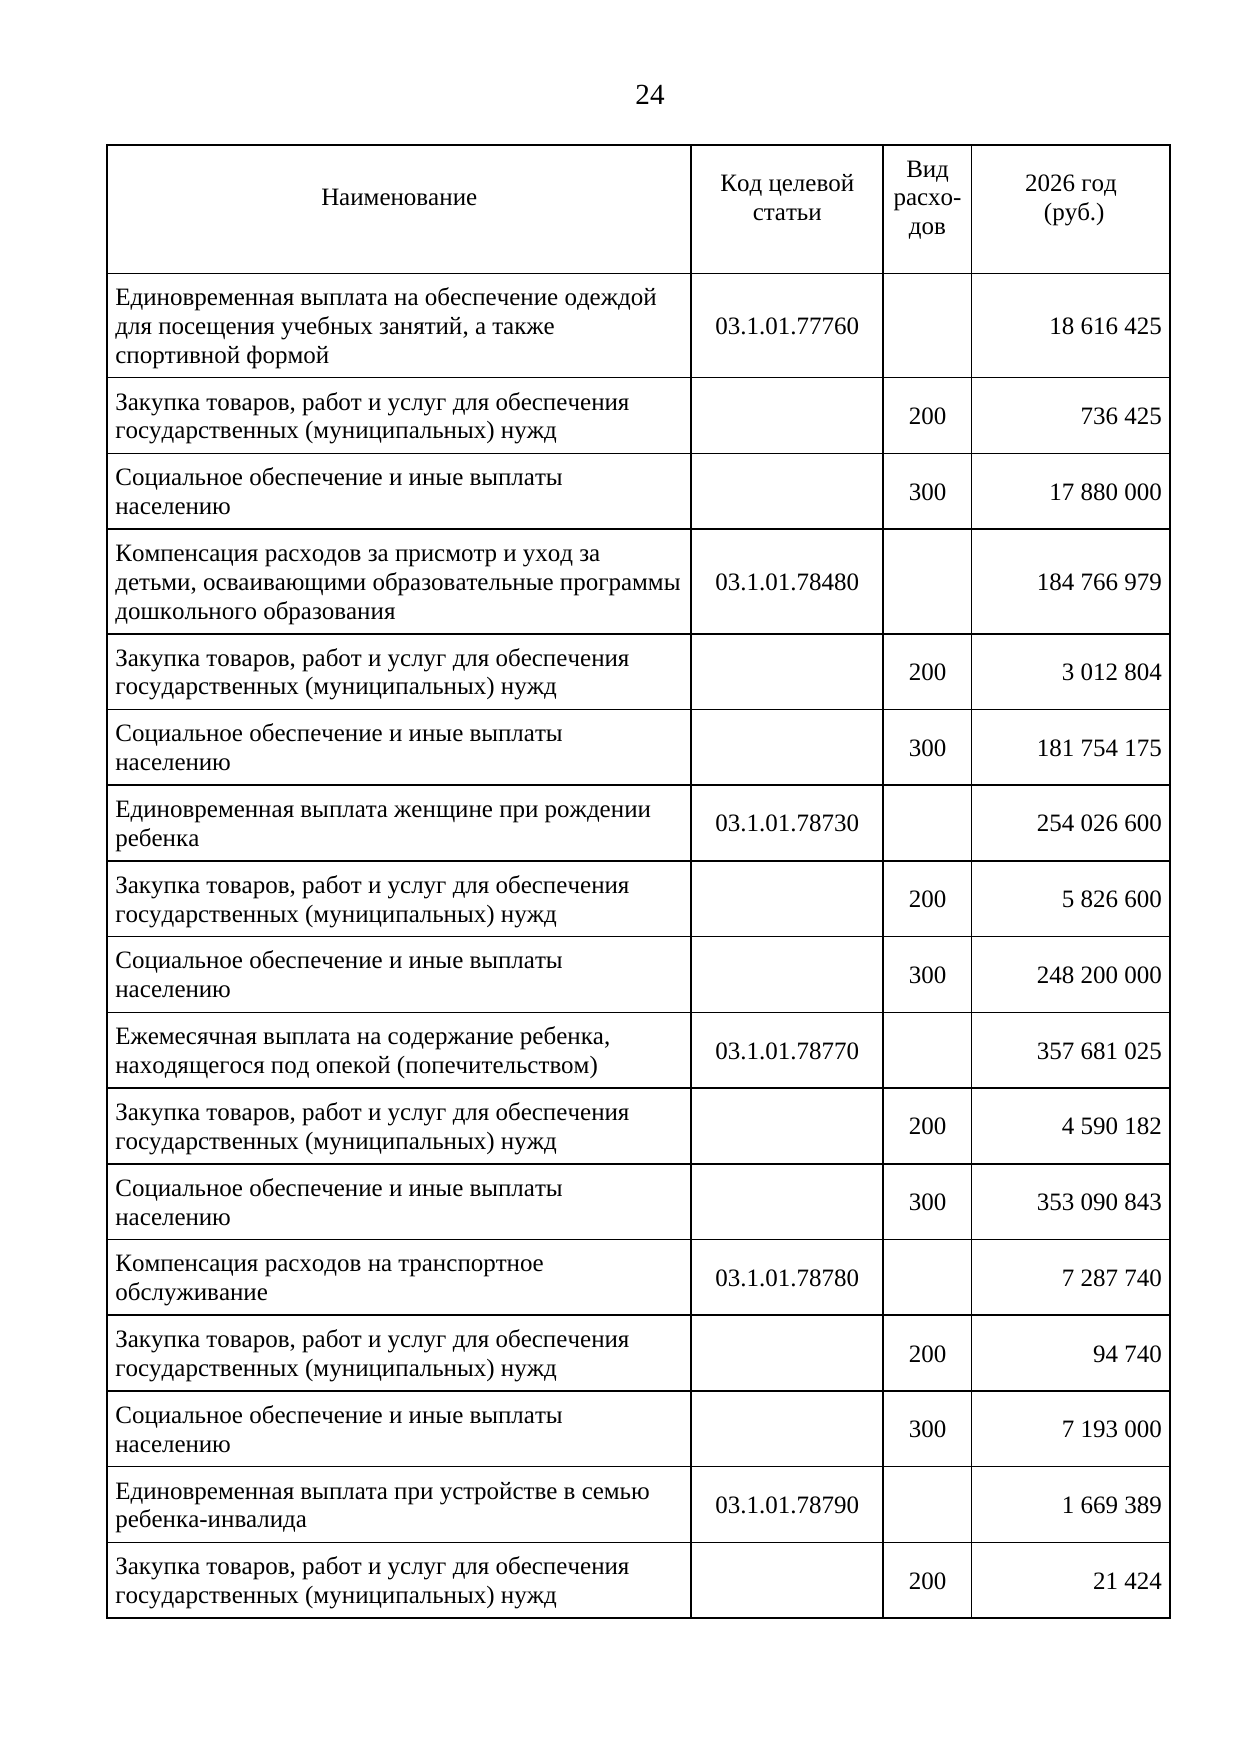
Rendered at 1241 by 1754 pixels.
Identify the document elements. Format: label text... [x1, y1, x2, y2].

table_cell Закупка товаров, работ и услуг для обеспечения государственных (муниципальных) нужд [108, 1316, 690, 1390]
table_cell Компенсация расходов за присмотр и уход за детьми, осваивающими образовательные программы дошкольного образования [108, 530, 690, 633]
table_cell Социальное обеспечение и иные выплаты населению [108, 710, 690, 784]
table_cell [692, 378, 882, 453]
table_cell [692, 710, 882, 784]
table_cell 18 616 425 [972, 274, 1169, 377]
table_cell 03.1.01.78480 [692, 530, 882, 633]
table_cell [692, 862, 882, 936]
table_cell 353 090 843 [972, 1165, 1169, 1239]
table_cell Социальное обеспечение и иные выплаты населению [108, 454, 690, 528]
table_cell Единовременная выплата при устройстве в семью ребенка-инвалида [108, 1467, 690, 1542]
table_cell 300 [884, 1165, 971, 1239]
table_header Код целевой статьи [692, 146, 882, 272]
table_cell Социальное обеспечение и иные выплаты населению [108, 1392, 690, 1466]
table_cell Компенсация расходов на транспортное обслуживание [108, 1240, 690, 1314]
table_cell [884, 786, 971, 860]
table_cell [692, 1543, 882, 1617]
table_cell 200 [884, 1543, 971, 1617]
table_cell 03.1.01.78770 [692, 1013, 882, 1087]
table_header Вид расхо- дов [884, 146, 971, 272]
table_cell 200 [884, 1316, 971, 1390]
table_header 2026 год (руб.) [972, 146, 1169, 272]
table_cell 248 200 000 [972, 937, 1169, 1011]
table_cell 736 425 [972, 378, 1169, 453]
table_cell Закупка товаров, работ и услуг для обеспечения государственных (муниципальных) нужд [108, 635, 690, 708]
table_cell 200 [884, 862, 971, 936]
table_cell 200 [884, 635, 971, 708]
table_cell Закупка товаров, работ и услуг для обеспечения государственных (муниципальных) нужд [108, 378, 690, 453]
table_cell 03.1.01.78790 [692, 1467, 882, 1542]
table_cell 181 754 175 [972, 710, 1169, 784]
table_cell 5 826 600 [972, 862, 1169, 936]
table_cell 357 681 025 [972, 1013, 1169, 1087]
table_cell [692, 1165, 882, 1239]
table_cell 254 026 600 [972, 786, 1169, 860]
table_cell 94 740 [972, 1316, 1169, 1390]
table_cell 7 193 000 [972, 1392, 1169, 1466]
table_cell [692, 454, 882, 528]
table_cell [692, 635, 882, 708]
table_cell Единовременная выплата на обеспечение одеждой для посещения учебных занятий, а также спортивной формой [108, 274, 690, 377]
table_cell 03.1.01.78730 [692, 786, 882, 860]
table_cell 300 [884, 710, 971, 784]
table_cell 17 880 000 [972, 454, 1169, 528]
table_cell 21 424 [972, 1543, 1169, 1617]
table_cell [692, 937, 882, 1011]
table_cell 184 766 979 [972, 530, 1169, 633]
table_cell Закупка товаров, работ и услуг для обеспечения государственных (муниципальных) нужд [108, 1089, 690, 1163]
table_cell [884, 530, 971, 633]
table_cell [692, 1089, 882, 1163]
table_cell 300 [884, 1392, 971, 1466]
table_cell 300 [884, 937, 971, 1011]
table_header Наименование [108, 146, 690, 272]
table_cell [884, 1013, 971, 1087]
table_cell 300 [884, 454, 971, 528]
table_cell 200 [884, 1089, 971, 1163]
table_cell 03.1.01.78780 [692, 1240, 882, 1314]
table_cell [884, 1240, 971, 1314]
table_cell 03.1.01.77760 [692, 274, 882, 377]
table_cell Единовременная выплата женщине при рождении ребенка [108, 786, 690, 860]
table_cell [692, 1392, 882, 1466]
table_cell [884, 274, 971, 377]
table_cell 1 669 389 [972, 1467, 1169, 1542]
table_cell Закупка товаров, работ и услуг для обеспечения государственных (муниципальных) нужд [108, 862, 690, 936]
table_cell 200 [884, 378, 971, 453]
table_cell Социальное обеспечение и иные выплаты населению [108, 1165, 690, 1239]
table_cell Закупка товаров, работ и услуг для обеспечения государственных (муниципальных) нужд [108, 1543, 690, 1617]
table_cell 3 012 804 [972, 635, 1169, 708]
table_cell [692, 1316, 882, 1390]
table_cell 4 590 182 [972, 1089, 1169, 1163]
table_cell 7 287 740 [972, 1240, 1169, 1314]
table_cell [884, 1467, 971, 1542]
table_cell Ежемесячная выплата на содержание ребенка, находящегося под опекой (попечительством) [108, 1013, 690, 1087]
table_cell Социальное обеспечение и иные выплаты населению [108, 937, 690, 1011]
